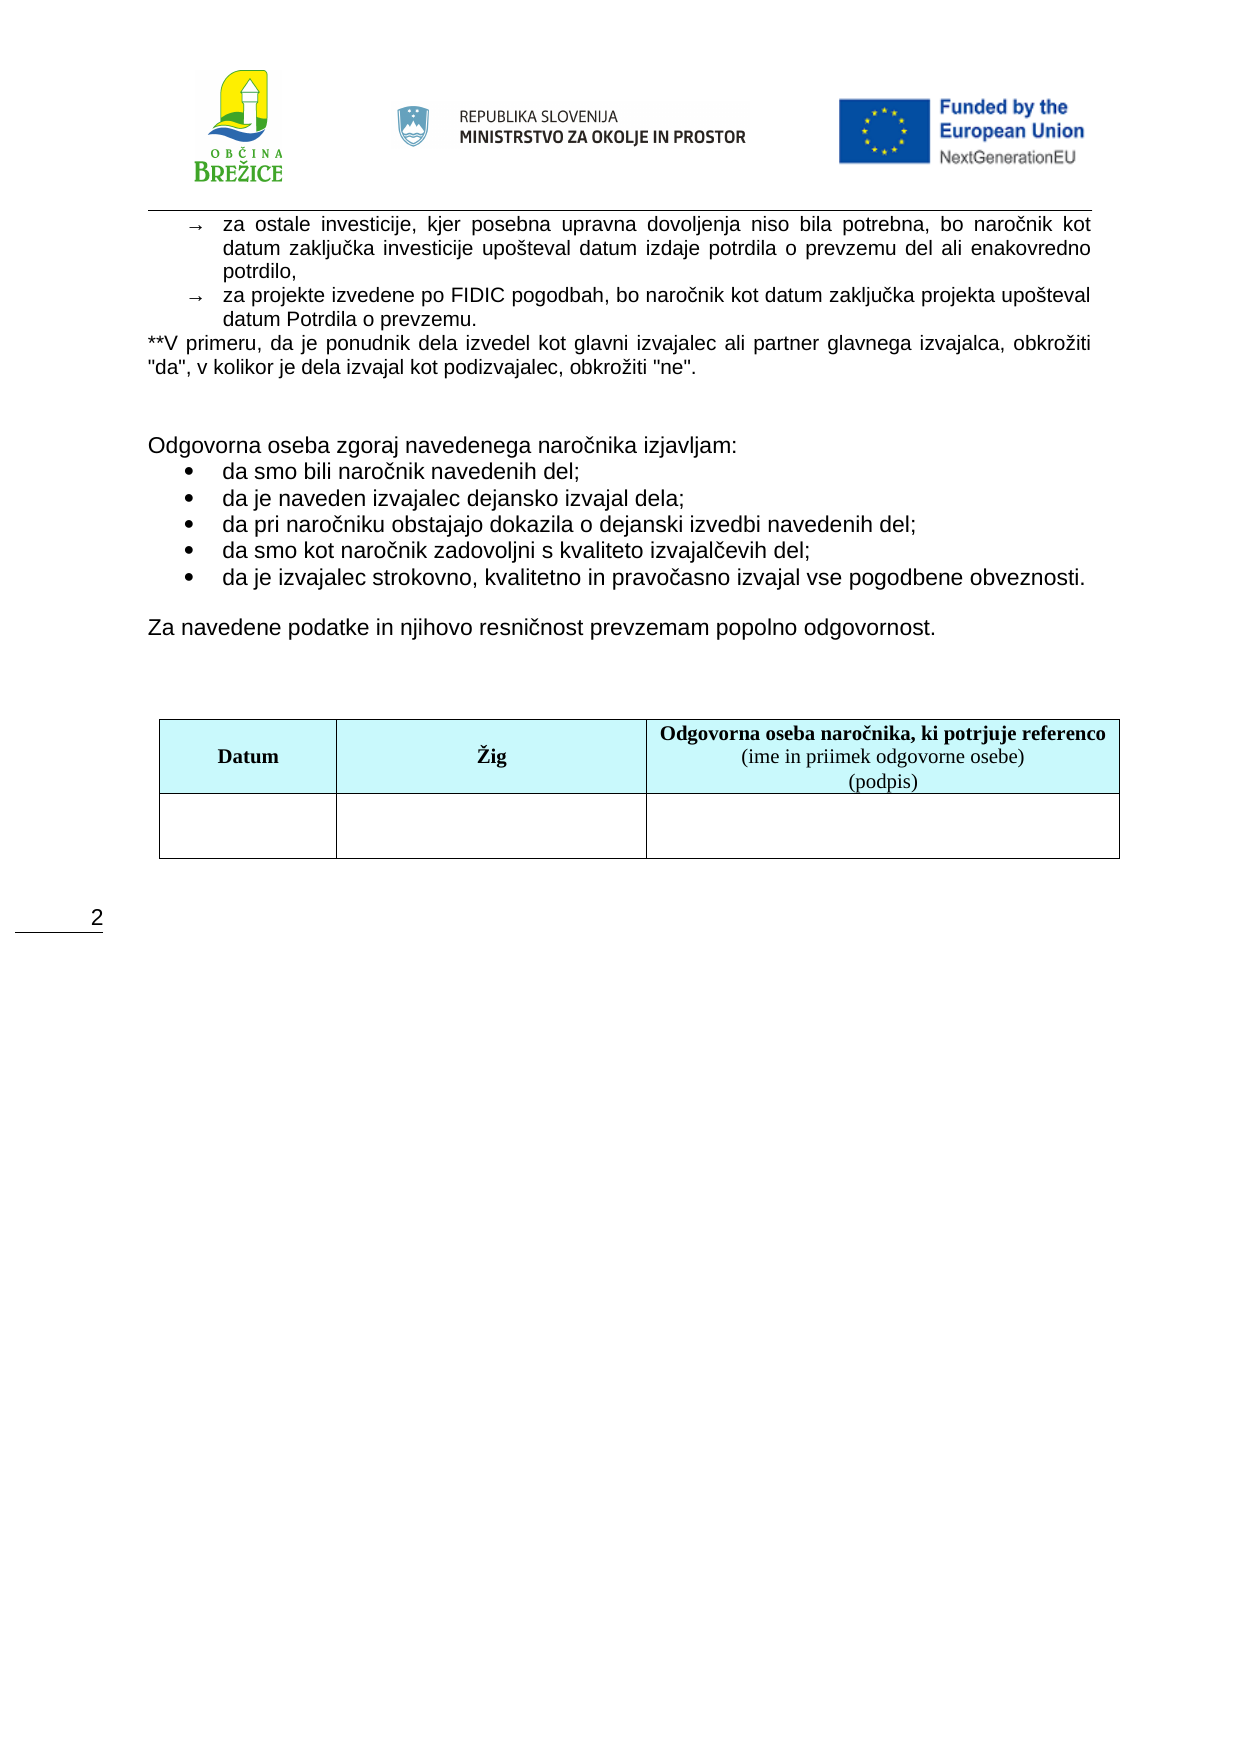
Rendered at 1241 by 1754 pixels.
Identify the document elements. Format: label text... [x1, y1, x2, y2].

table_cell [160, 794, 336, 858]
table_header Odgovorna oseba naročnika, ki potrjuje referenco (ime in priimek odgovorne osebe) (podpis) [647, 720, 1119, 793]
table_header Žig [337, 720, 646, 793]
list da pri naročniku obstajajo dokazila o dejanski izvedbi navedenih del; [185, 511, 1092, 537]
text **V primeru, da je ponudnik dela izvedel kot glavni izvajalec ali partner glavnega izvajalca, obkrožiti "da", v kolikor je dela izvajal kot podizvajalec, obkrožiti "ne". [148, 331, 1092, 379]
table_header Datum [160, 720, 336, 793]
table_cell [337, 794, 646, 858]
list da smo kot naročnik zadovoljni s kvaliteto izvajalčevih del; [185, 537, 1092, 564]
table_cell [647, 794, 1119, 858]
list da je izvajalec strokovno, kvalitetno in pravočasno izvajal vse pogodbene obveznosti. [185, 564, 1092, 590]
picture [194, 70, 283, 182]
list da smo bili naročnik navedenih del; [185, 458, 1092, 484]
list za ostale investicije, kjer posebna upravna dovoljenja niso bila potrebna, bo naročnik kot datum zaključka investicije upošteval datum izdaje potrdila o prevzemu del ali enakovredno potrdilo, [185, 211, 1092, 283]
list da je naveden izvajalec dejansko izvajal dela; [185, 484, 1092, 511]
list za projekte izvedene po FIDIC pogodbah, bo naročnik kot datum zaključka projekta upošteval datum Potrdila o prevzemu. [185, 283, 1092, 331]
text Za navedene podatke in njihovo resničnost prevzemam popolno odgovornost. [148, 614, 1092, 640]
picture [391, 101, 751, 149]
picture [838, 93, 1093, 170]
text Odgovorna oseba zgoraj navedenega naročnika izjavljam: [148, 432, 1092, 458]
